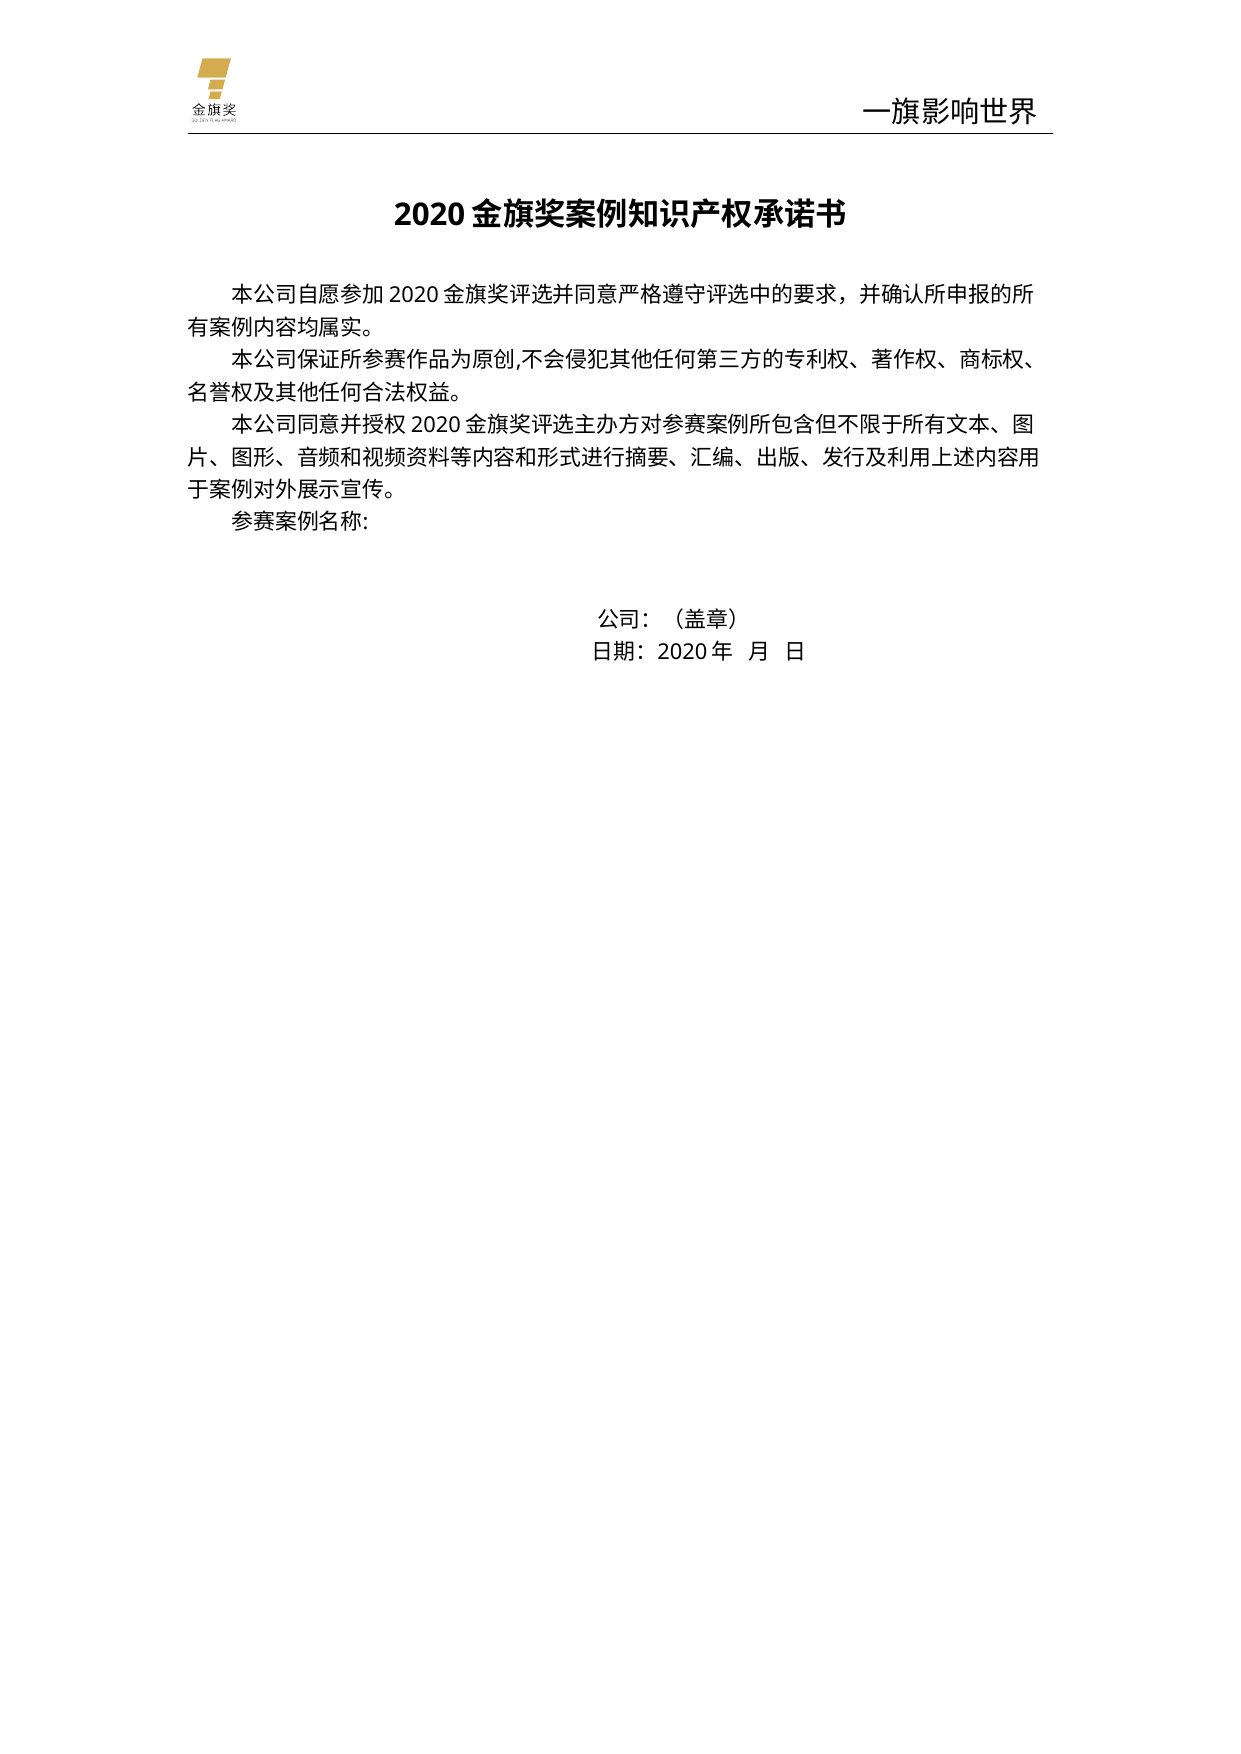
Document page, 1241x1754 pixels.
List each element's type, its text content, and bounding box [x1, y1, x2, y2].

text 本公司保证所参赛作品为原创,不会侵犯其他任何第三方的专利权、著作权、商标权、名誉权及其他任何合法权益。 [187, 342, 1053, 407]
text 日期：2020年 月 日 [187, 634, 1053, 667]
picture [185, 57, 240, 127]
text 2020金旗奖案例知识产权承诺书 [187, 179, 1053, 244]
text 参赛案例名称: [187, 504, 1053, 537]
text 公司：（盖章） [187, 602, 1053, 634]
text 本公司自愿参加2020金旗奖评选并同意严格遵守评选中的要求，并确认所申报的所有案例内容均属实。 [187, 277, 1053, 342]
text 本公司同意并授权2020金旗奖评选主办方对参赛案例所包含但不限于所有文本、图片、图形、音频和视频资料等内容和形式进行摘要、汇编、出版、发行及利用上述内容用于案例对外展示宣传。 [187, 407, 1053, 504]
